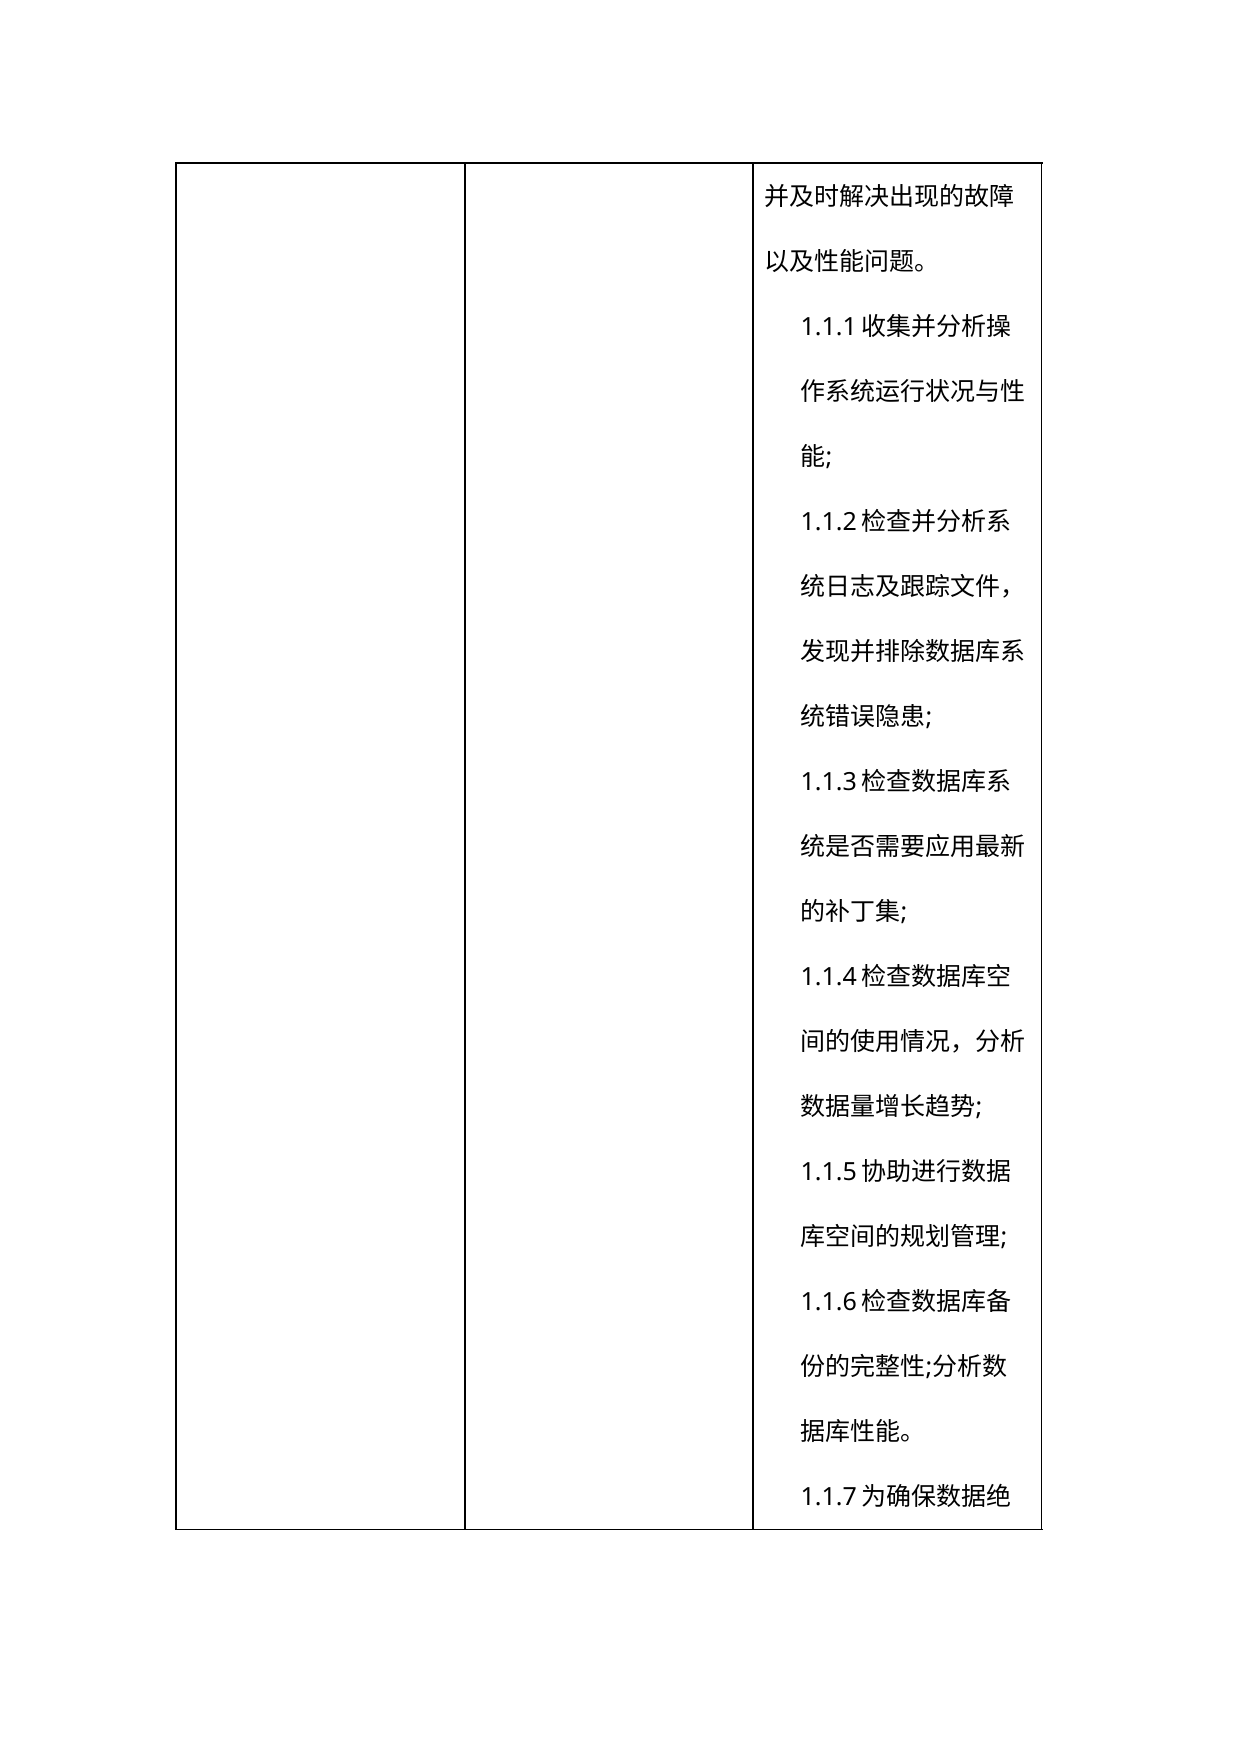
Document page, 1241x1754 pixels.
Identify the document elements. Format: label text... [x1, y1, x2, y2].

table_cell [466, 164, 752, 1528]
table_cell 1 [177, 164, 464, 1528]
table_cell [754, 164, 1041, 1528]
